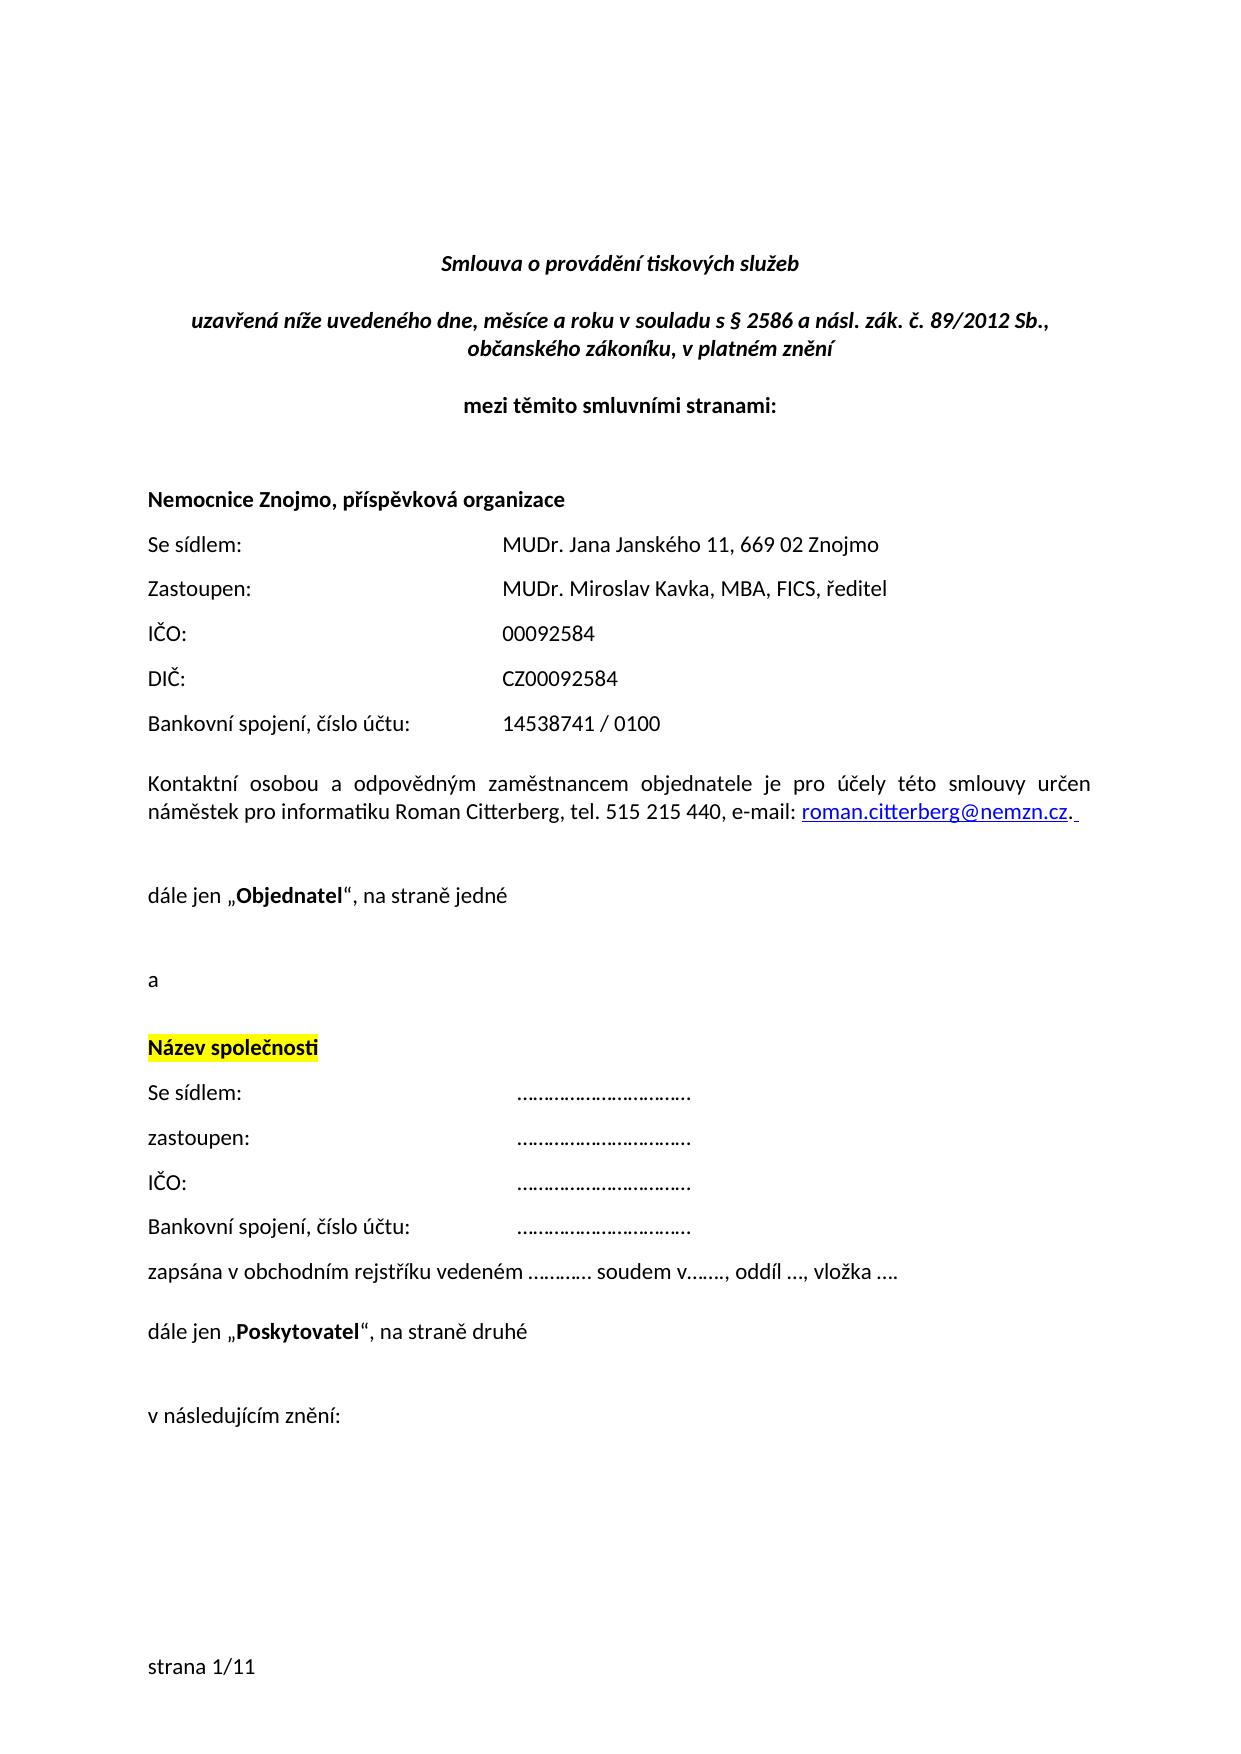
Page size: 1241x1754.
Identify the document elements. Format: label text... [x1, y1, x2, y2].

subtitle Smlouva o provádění tiskových služeb [148, 249, 1092, 277]
subtitle uzavřená níže uvedeného dne, měsíce a roku v souladu s § 2586 a násl. zák. č. 89/2012 Sb., občanského zákoníku, v platném znění [148, 306, 1092, 362]
text v následujícím znění: [148, 1401, 1092, 1429]
text Se sídlem: MUDr. Jana Janského 11, 669 02 Znojmo [148, 530, 1092, 558]
text Bankovní spojení, číslo účtu: 14538741 / 0100 [148, 709, 1092, 737]
text dále jen „Objednatel“, na straně jedné [148, 881, 1092, 909]
text IČO: 00092584 [148, 619, 1092, 647]
text Bankovní spojení, číslo účtu: …………………………… [148, 1212, 1092, 1240]
text zapsána v obchodním rejstříku vedeném ………… soudem v……., oddíl …, vložka …. [148, 1257, 1092, 1285]
text Kontaktní osobou a odpovědným zaměstnancem objednatele je pro účely této smlouvy určen náměstek pro informatiku Roman Citterberg, tel. 515 215 440, e-mail: roman.citterberg@nemzn.cz. [148, 769, 1092, 825]
text Název společnosti [148, 1033, 1092, 1062]
text Zastoupen: MUDr. Miroslav Kavka, MBA, FICS, ředitel [148, 574, 1092, 603]
text IČO: …………………………… [148, 1168, 1092, 1196]
text Nemocnice Znojmo, příspěvková organizace [148, 485, 1092, 513]
text dále jen „Poskytovatel“, na straně druhé [148, 1317, 1092, 1345]
text zastoupen: …………………………… [148, 1123, 1092, 1151]
text mezi těmito smluvními stranami: [148, 392, 1092, 420]
text Se sídlem: …………………………… [148, 1078, 1092, 1106]
text a [148, 965, 1092, 993]
text DIČ: CZ00092584 [148, 664, 1092, 692]
